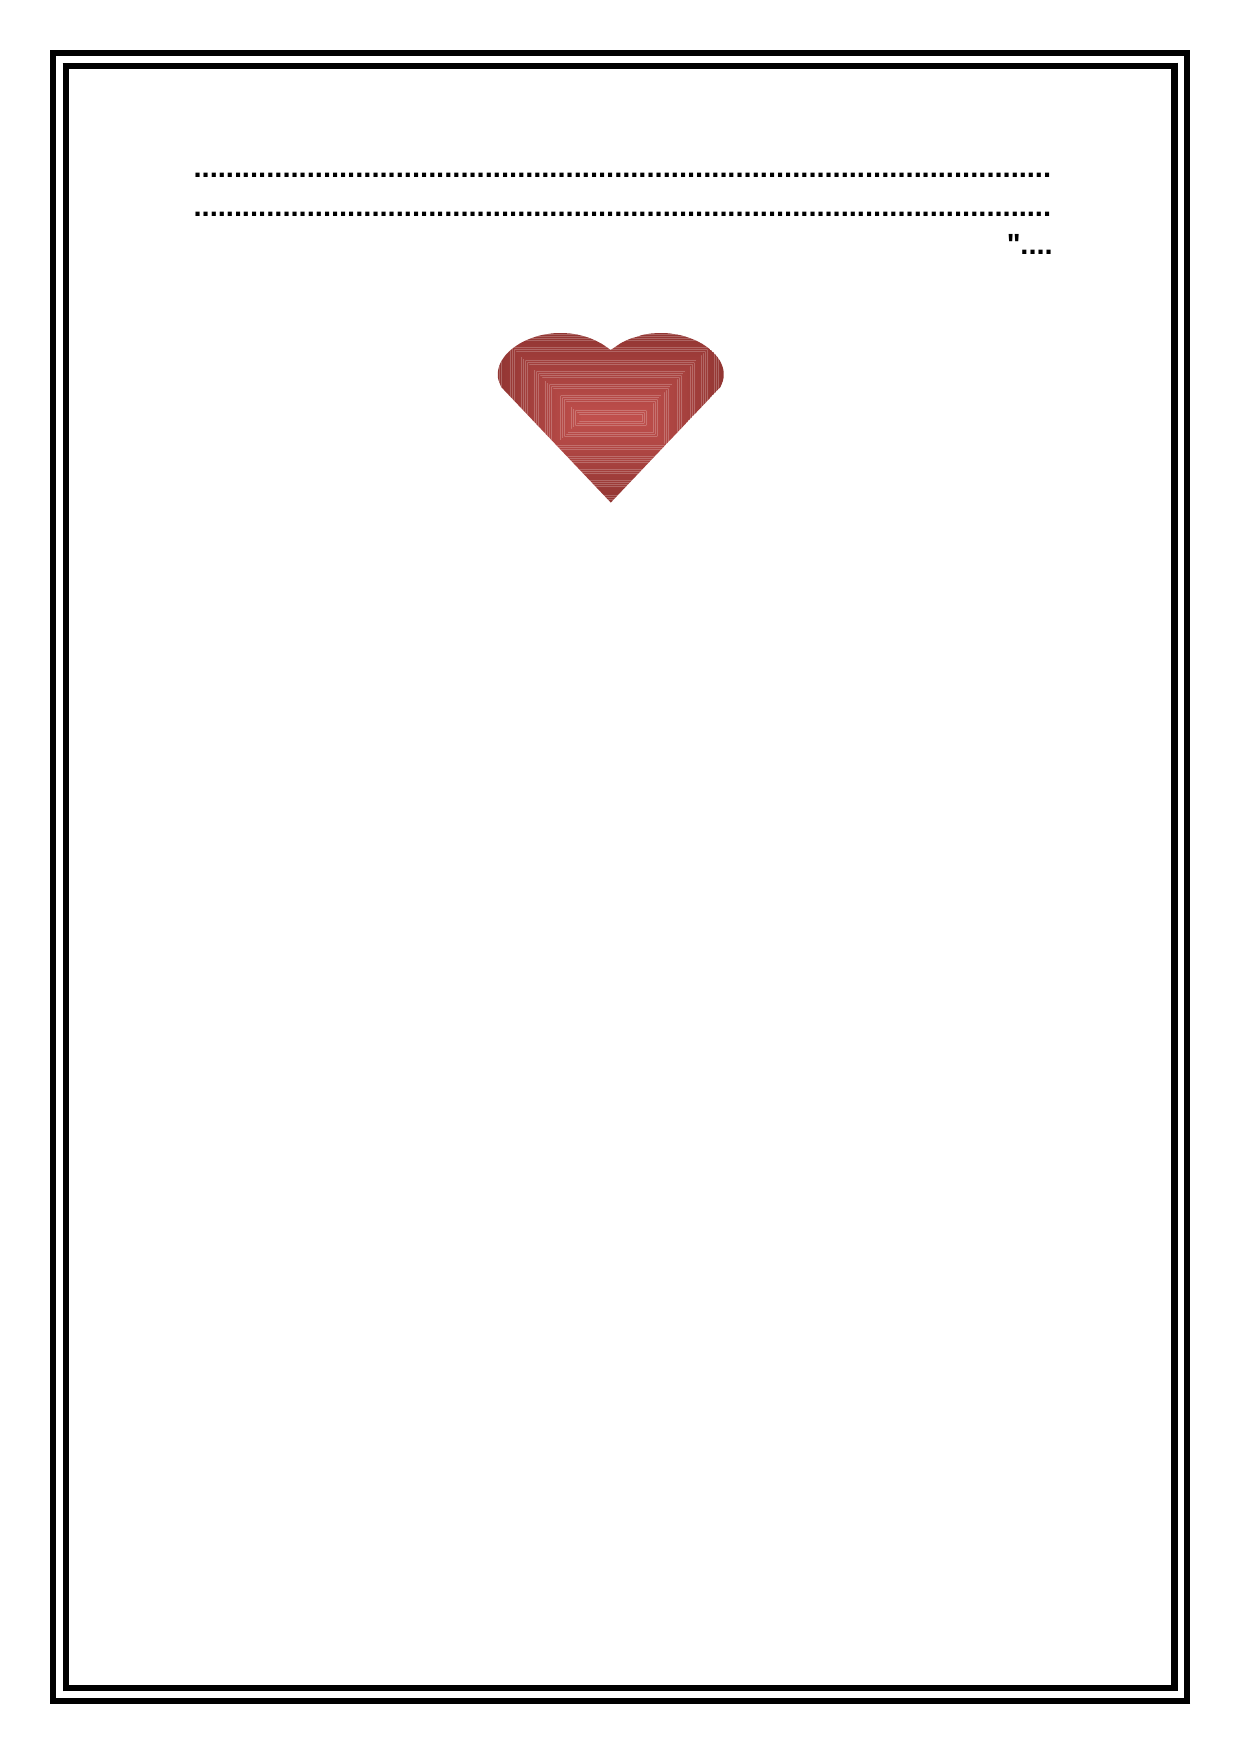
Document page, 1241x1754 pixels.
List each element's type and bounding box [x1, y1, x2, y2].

text [187, 150, 1053, 261]
